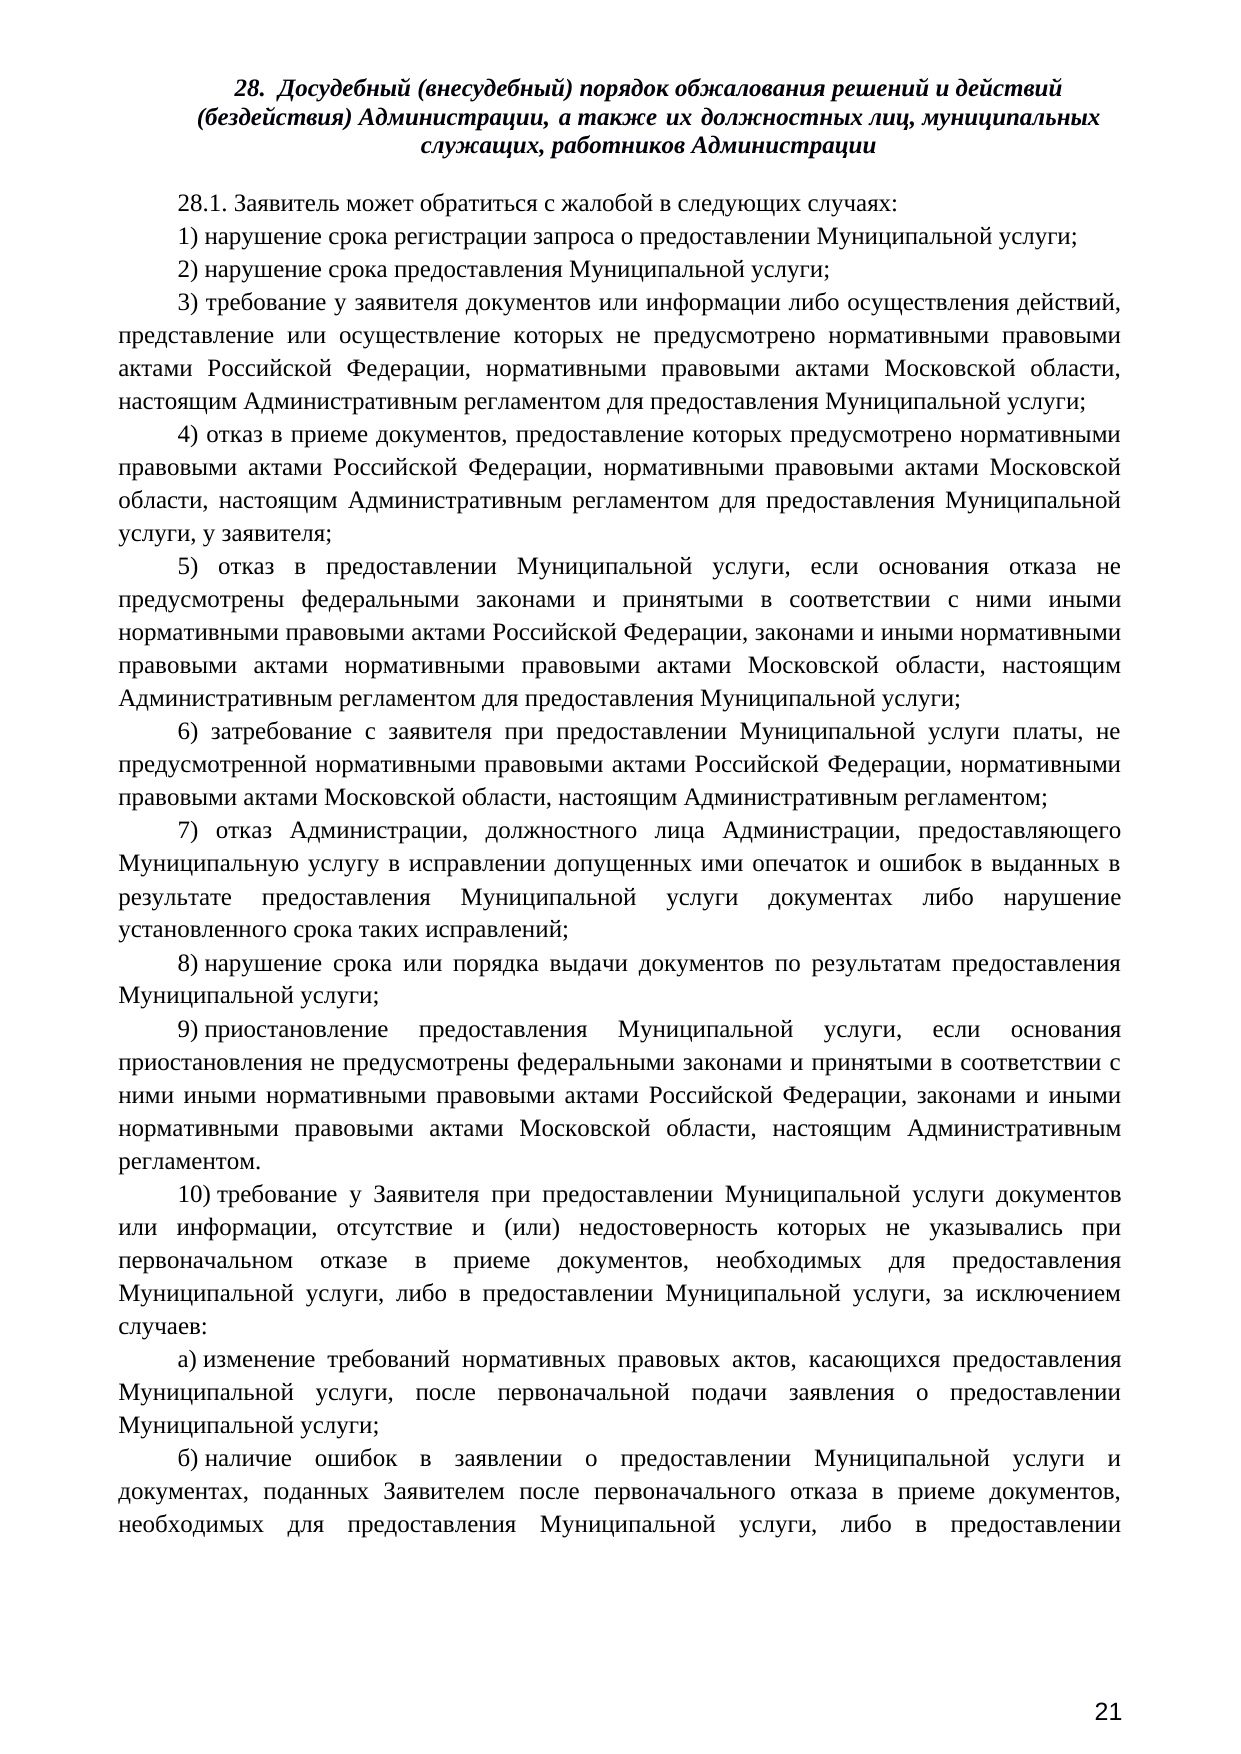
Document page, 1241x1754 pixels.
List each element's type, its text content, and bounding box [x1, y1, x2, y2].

text 2) нарушение срока предоставления Муниципальной услуги; [118, 254, 1122, 283]
text 9) приостановление предоставления Муниципальной услуги, если основания приостановления не предусмотрены федеральными законами и принятыми в соответствии с ними иными нормативными правовыми актами Российской Федерации, законами и иными нормативными правовыми актами Московской области, настоящим Административным регламентом. [118, 1014, 1122, 1174]
text 4) отказ в приеме документов, предоставление которых предусмотрено нормативными правовыми актами Российской Федерации, нормативными правовыми актами Московской области, настоящим Административным регламентом для предоставления Муниципальной услуги, у заявителя; [118, 419, 1122, 547]
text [118, 1443, 1122, 1538]
text 7) отказ Администрации, должностного лица Администрации, предоставляющего Муниципальную услугу в исправлении допущенных ими опечаток и ошибок в выданных в результате предоставления Муниципальной услуги документах либо нарушение установленного срока таких исправлений; [118, 816, 1122, 943]
text 10) требование у Заявителя при предоставлении Муниципальной услуги документов или информации, отсутствие и (или) недостоверность которых не указывались при первоначальном отказе в приеме документов, необходимых для предоставления Муниципальной услуги, либо в предоставлении Муниципальной услуги, за исключением случаев: [118, 1179, 1122, 1339]
text 1) нарушение срока регистрации запроса о предоставлении Муниципальной услуги; [118, 221, 1122, 250]
text а) изменение требований нормативных правовых актов, касающихся предоставления Муниципальной услуги, после первоначальной подачи заявления о предоставлении Муниципальной услуги; [118, 1344, 1122, 1439]
text 6) затребование с заявителя при предоставлении Муниципальной услуги платы, не предусмотренной нормативными правовыми актами Российской Федерации, нормативными правовыми актами Московской области, настоящим Административным регламентом; [118, 716, 1122, 811]
text 28. Досудебный (внесудебный) порядок обжалования решений и действий (бездействия) Администрации, а также их должностных лиц, муниципальных служащих, работников Администрации [177, 73, 1122, 159]
text 28.1. Заявитель может обратиться с жалобой в следующих случаях: [118, 188, 1122, 217]
text 8) нарушение срока или порядка выдачи документов по результатам предоставления Муниципальной услуги; [118, 948, 1122, 1009]
text 5) отказ в предоставлении Муниципальной услуги, если основания отказа не предусмотрены федеральными законами и принятыми в соответствии с ними иными нормативными правовыми актами Российской Федерации, законами и иными нормативными правовыми актами нормативными правовыми актами Московской области, настоящим Административным регламентом для предоставления Муниципальной услуги; [118, 551, 1122, 712]
text 3) требование у заявителя документов или информации либо осуществления действий, представление или осуществление которых не предусмотрено нормативными правовыми актами Российской Федерации, нормативными правовыми актами Московской области, настоящим Административным регламентом для предоставления Муниципальной услуги; [118, 287, 1122, 415]
